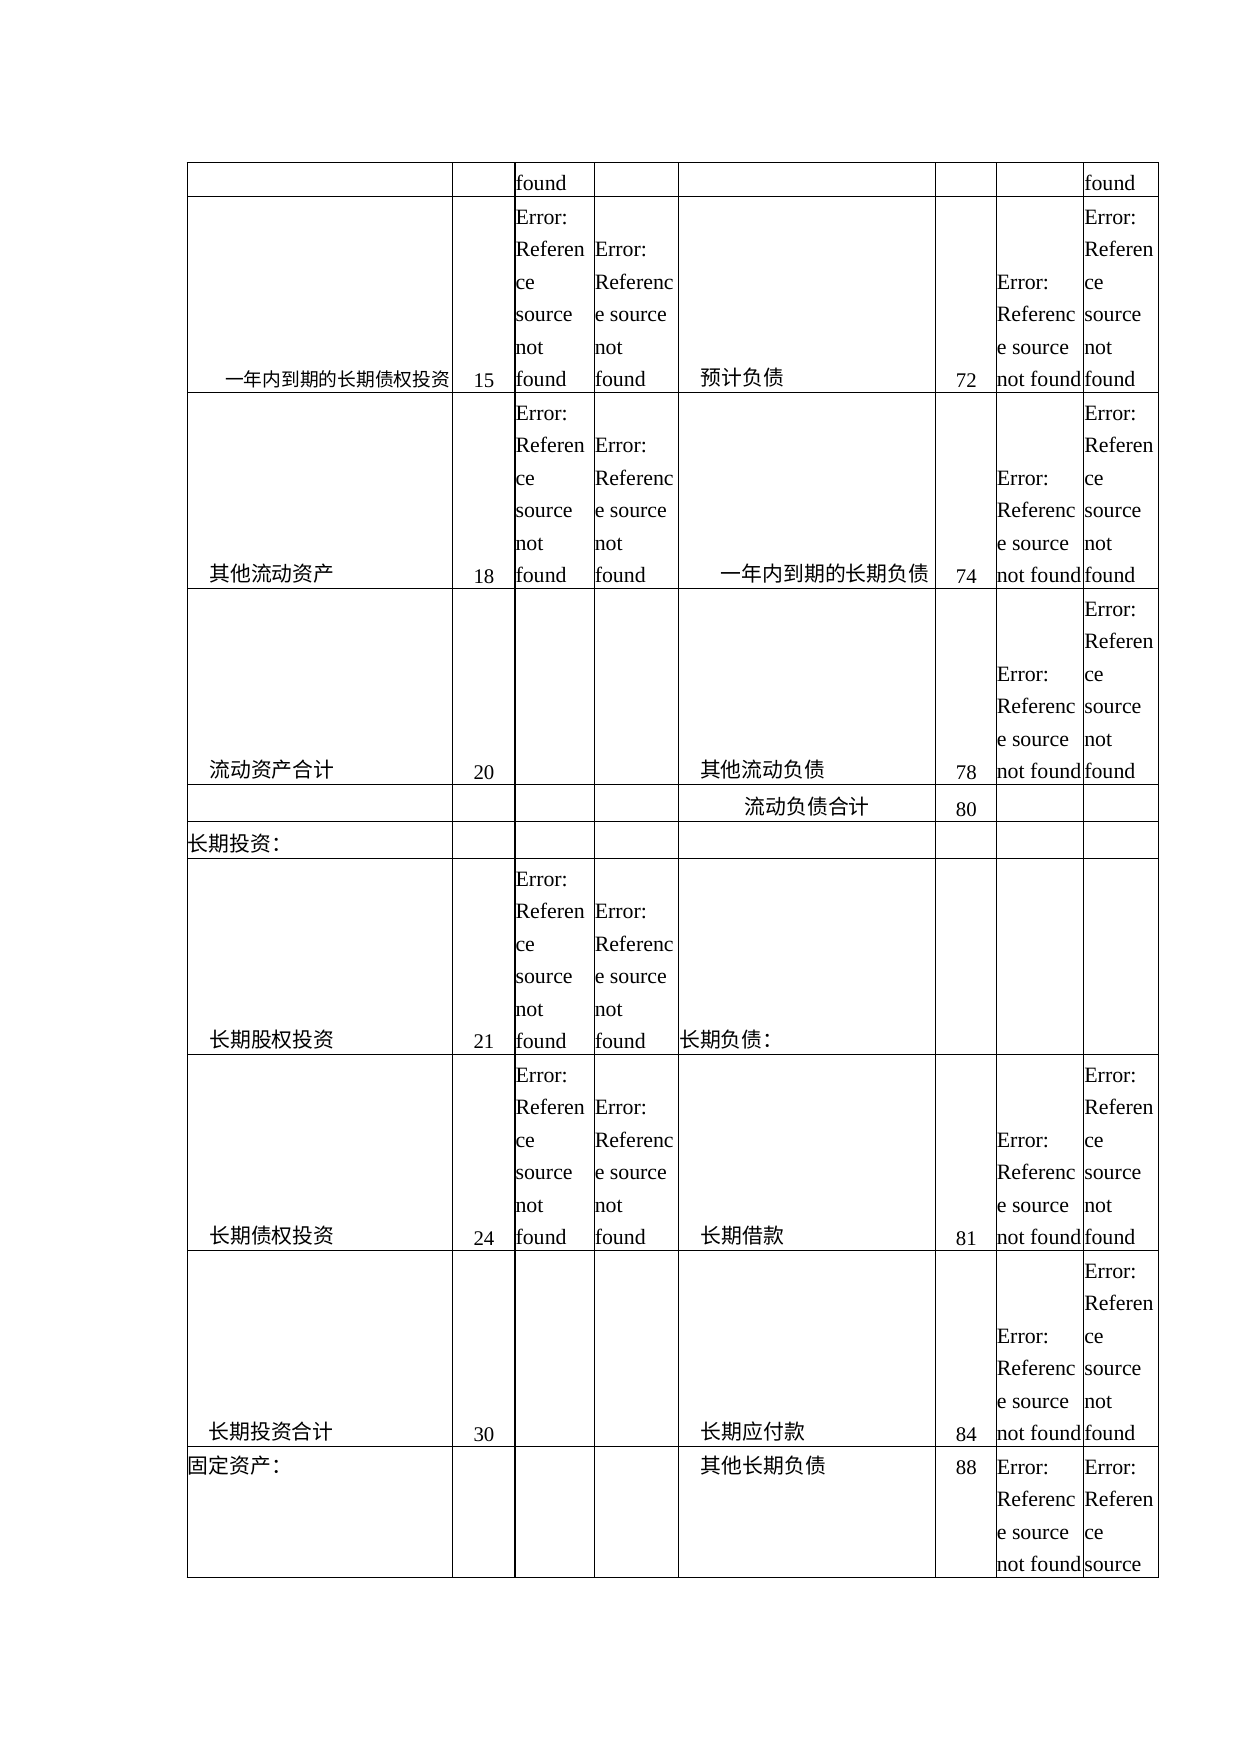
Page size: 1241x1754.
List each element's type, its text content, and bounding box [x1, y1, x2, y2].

table_cell [595, 859, 678, 1053]
table_cell [1084, 785, 1158, 821]
table_cell 长期股权投资 [188, 859, 452, 1053]
table_cell [1084, 1055, 1158, 1249]
table_cell [595, 589, 678, 784]
table_cell 18 [453, 393, 514, 588]
table_cell 长期负债： [679, 859, 935, 1053]
table_cell 流动负债合计 [679, 785, 935, 821]
table_cell [453, 1447, 514, 1577]
table_cell [997, 785, 1083, 821]
table_cell [997, 1447, 1083, 1577]
table_cell [997, 589, 1083, 784]
table_cell [997, 393, 1083, 588]
table_cell 84 [936, 1251, 996, 1446]
table_cell 预计负债 [679, 197, 935, 392]
table_cell [595, 163, 678, 196]
table_cell 一年内到期的长期债权投资 [188, 197, 452, 392]
table_cell 长期投资合计 [188, 1251, 452, 1446]
table_cell 长期债权投资 [188, 1055, 452, 1249]
table_cell [1084, 1447, 1158, 1577]
table_cell 待摊费用 [188, 163, 452, 196]
table_cell [997, 822, 1083, 857]
table_cell [516, 785, 594, 821]
table_cell 一年内到期的长期负债 [679, 393, 935, 588]
table_cell 78 [936, 589, 996, 784]
table_cell [453, 822, 514, 857]
table_cell [1084, 589, 1158, 784]
table_cell [1084, 163, 1158, 196]
table_cell [595, 1251, 678, 1446]
table_cell [516, 1447, 594, 1577]
table_cell 80 [936, 785, 996, 821]
table_cell [516, 197, 594, 392]
table_cell 长期应付款 [679, 1251, 935, 1446]
table_cell 预提费用 [679, 163, 935, 196]
table_cell [997, 163, 1083, 196]
table_cell 其他流动资产 [188, 393, 452, 588]
table_cell [997, 1251, 1083, 1446]
table_cell 81 [936, 1055, 996, 1249]
table_cell 长期借款 [679, 1055, 935, 1249]
table_cell 流动资产合计 [188, 589, 452, 784]
table_cell 长期投资： [188, 822, 452, 857]
table_cell 72 [936, 197, 996, 392]
table_cell [679, 822, 935, 857]
table_cell [188, 785, 452, 821]
table_cell [997, 859, 1083, 1053]
table_cell [516, 1055, 594, 1249]
table_cell 30 [453, 1251, 514, 1446]
table_cell 20 [453, 589, 514, 784]
table_cell [595, 393, 678, 588]
table_cell 21 [453, 859, 514, 1053]
table_cell 74 [936, 393, 996, 588]
table_cell [936, 859, 996, 1053]
table_cell 其他长期负债 [679, 1447, 935, 1577]
table_cell 9 [453, 163, 514, 196]
table_cell [936, 822, 996, 857]
table_cell [516, 822, 594, 857]
table_cell [516, 1251, 594, 1446]
table_cell [516, 859, 594, 1053]
table_cell [516, 163, 594, 196]
table_cell [595, 197, 678, 392]
table_cell [516, 589, 594, 784]
table_cell [1084, 393, 1158, 588]
table_cell 88 [936, 1447, 996, 1577]
table_cell [595, 1055, 678, 1249]
table_cell [595, 1447, 678, 1577]
table_cell 24 [453, 1055, 514, 1249]
table_cell 固定资产： [188, 1447, 452, 1577]
table_cell [595, 822, 678, 857]
table_cell [453, 785, 514, 821]
table_cell 其他流动负债 [679, 589, 935, 784]
table_cell [516, 393, 594, 588]
table_cell 71 [936, 163, 996, 196]
table_cell [997, 197, 1083, 392]
table_cell [595, 785, 678, 821]
table_cell [1084, 1251, 1158, 1446]
table_cell 15 [453, 197, 514, 392]
table_cell [997, 1055, 1083, 1249]
table_cell [1084, 822, 1158, 857]
table_cell [1084, 859, 1158, 1053]
table_cell [1084, 197, 1158, 392]
